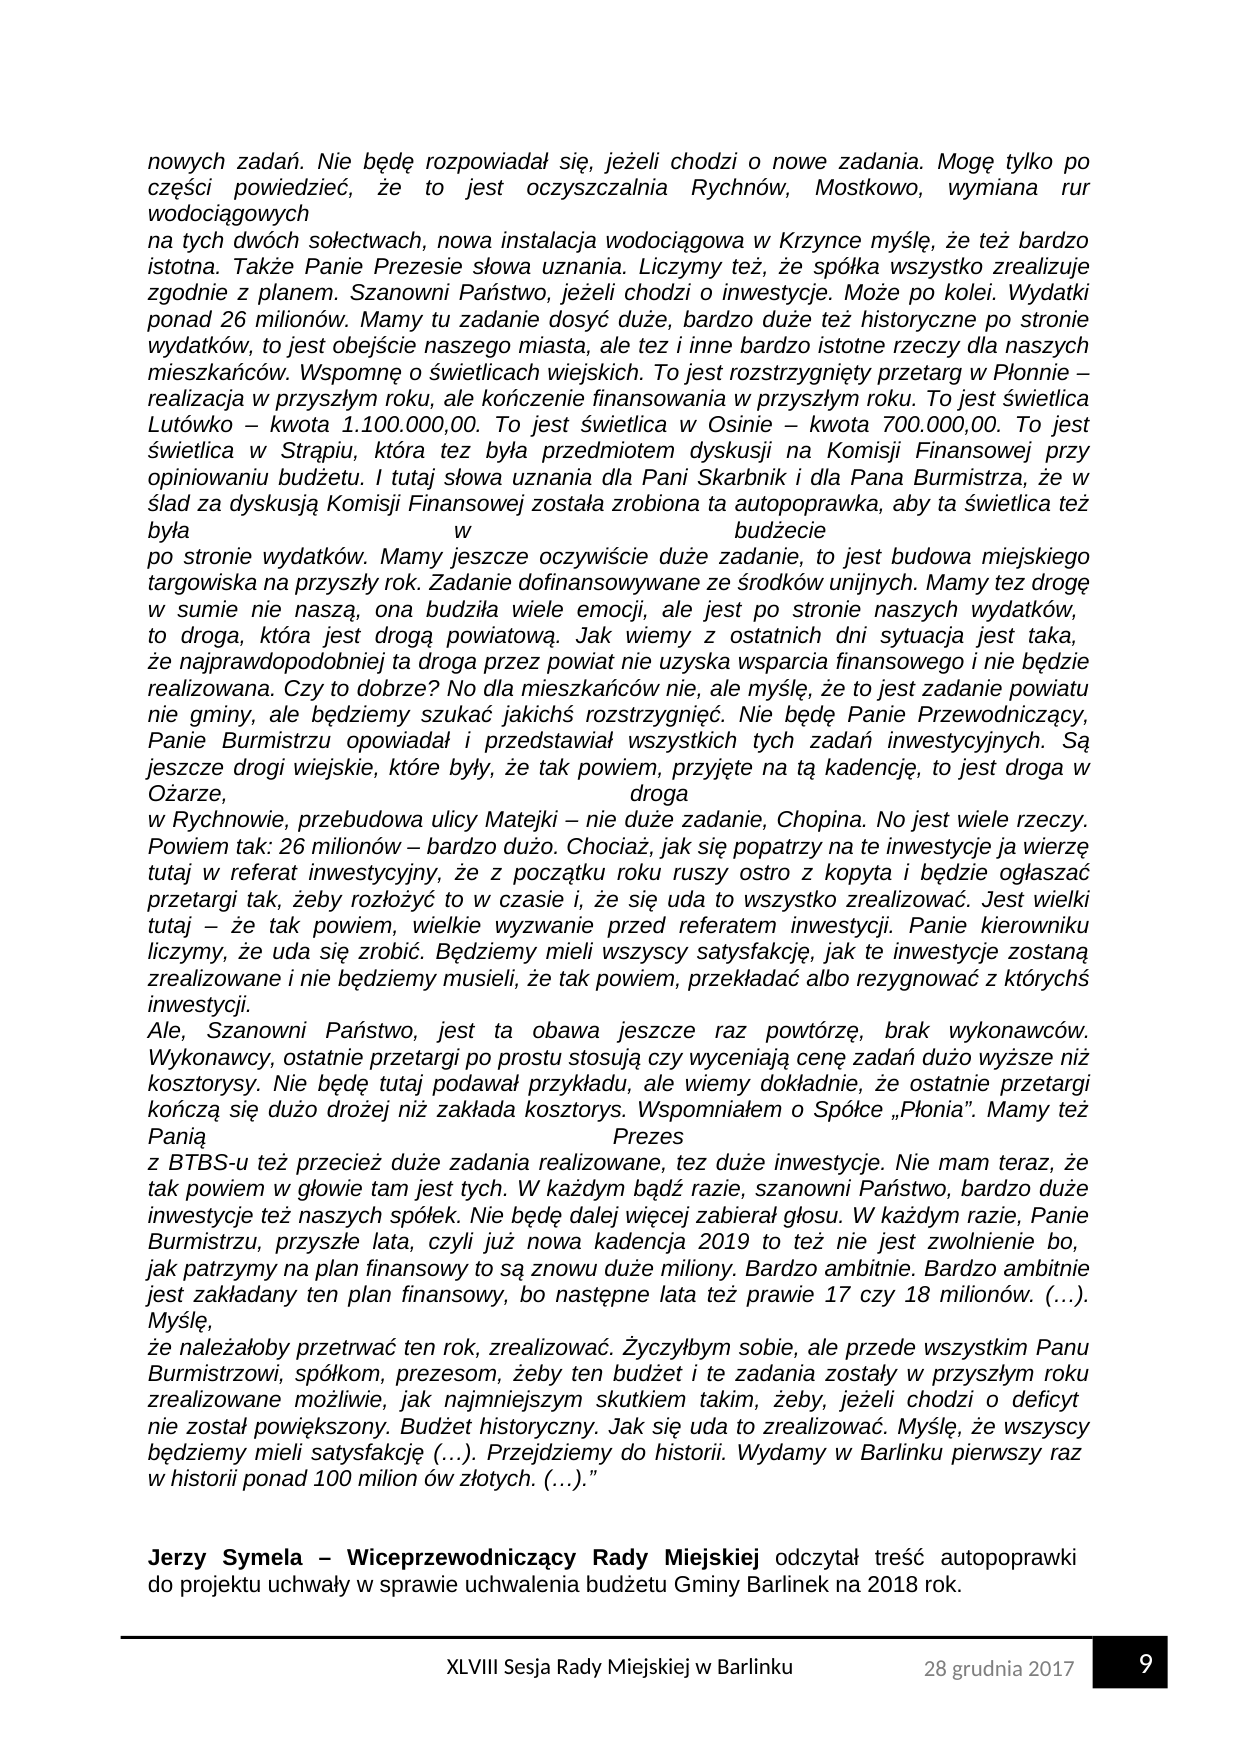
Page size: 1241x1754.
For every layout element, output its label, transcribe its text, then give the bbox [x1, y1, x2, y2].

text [148, 148, 1093, 1492]
text Jerzy Symela – Wiceprzewodniczący Rady Miejskiej odczytał treść autopoprawki do projektu uchwały w sprawie uchwalenia budżetu Gminy Barlinek na 2018 rok. [148, 1544, 1093, 1597]
